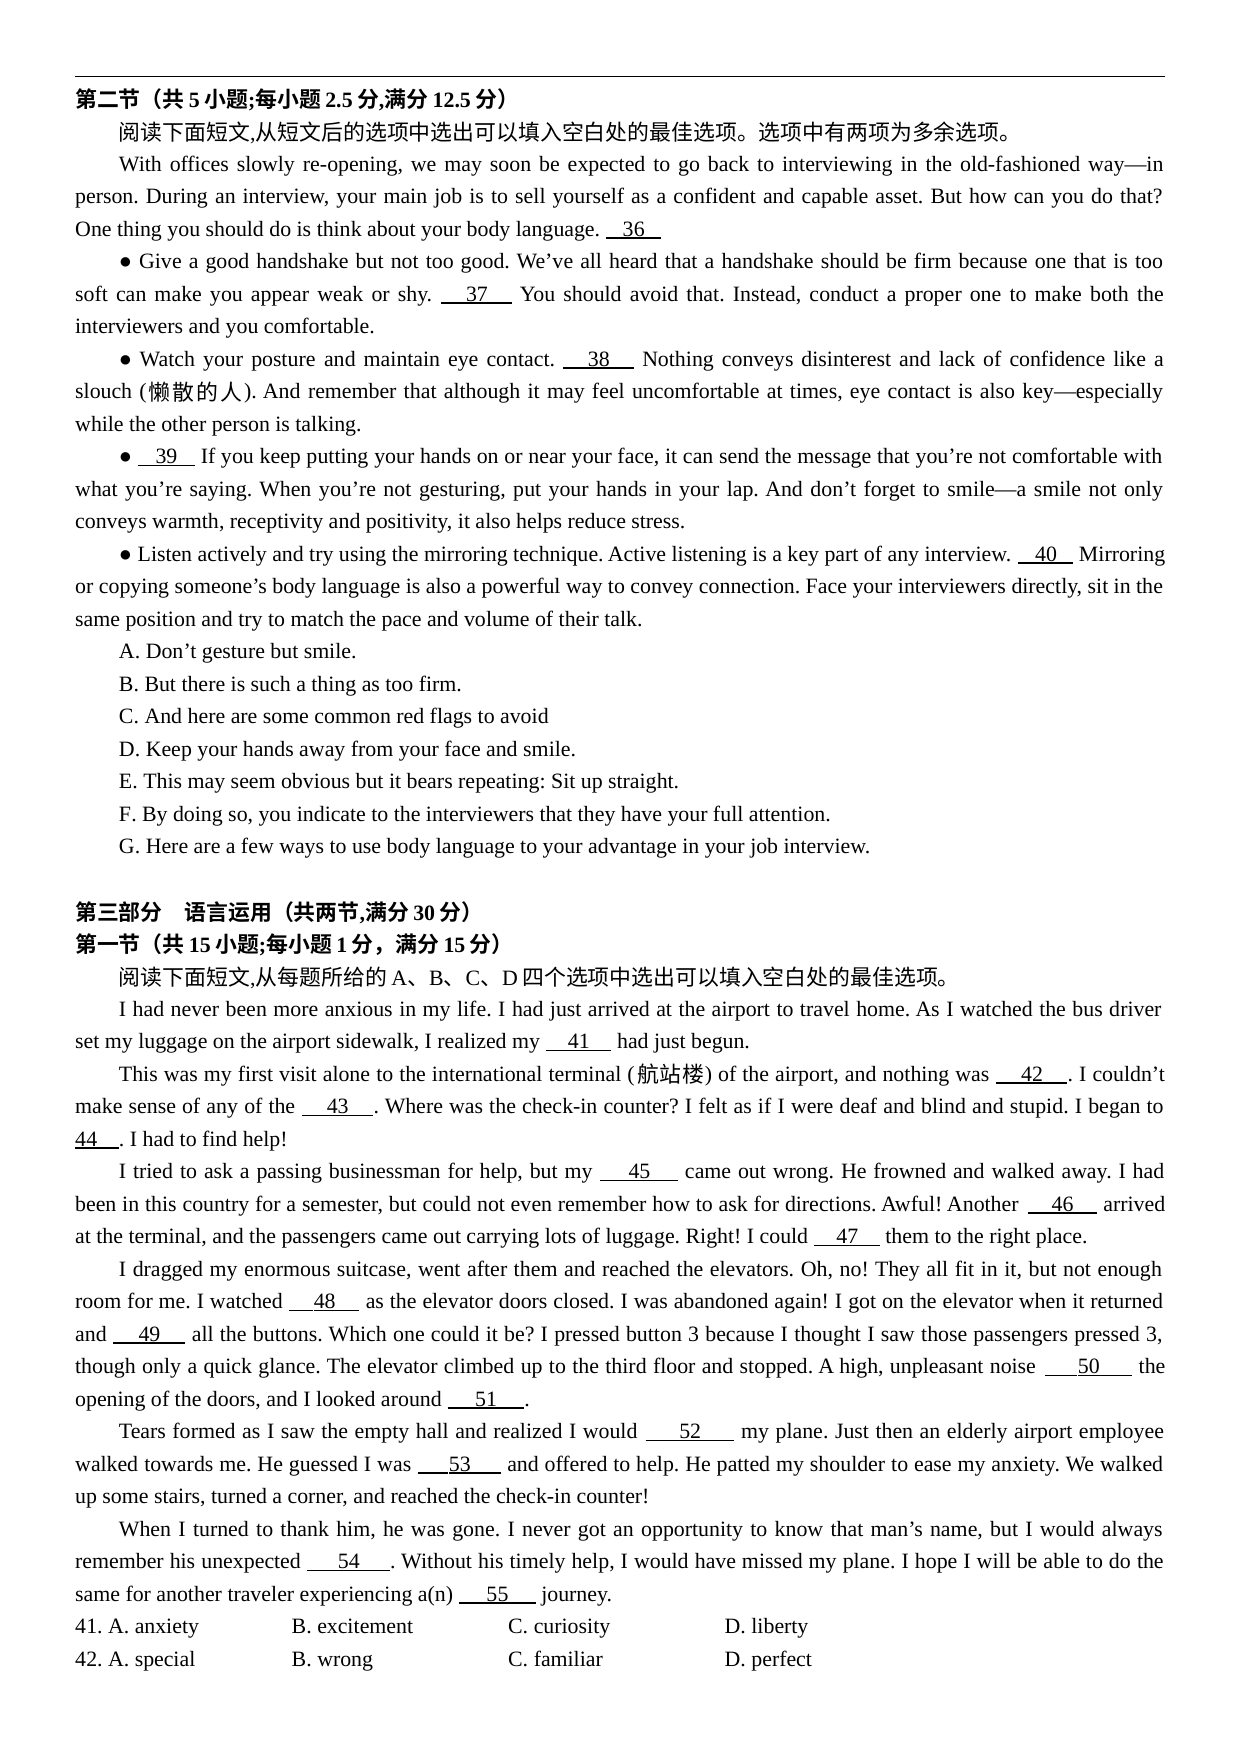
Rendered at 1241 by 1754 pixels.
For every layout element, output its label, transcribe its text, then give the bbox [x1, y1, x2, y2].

text C. And here are some common red flags to avoid [75, 699, 1165, 732]
text I dragged my enormous suitcase, went after them and reached the elevators. Oh, no! They all fit in it, but not enough room for me. I watched 48 as the elevator doors closed. I was abandoned again! I got on the elevator when it returned and 49 all the buttons. Which one could it be? I pressed button 3 because I thought I saw those passengers pressed 3, though only a quick glance. The elevator climbed up to the third floor and stopped. A high, unpleasant noise 50 the opening of the doors, and I looked around 51 . [75, 1252, 1165, 1414]
text ● 39 If you keep putting your hands on or near your face, it can send the message that you’re not comfortable with what you’re saying. When you’re not gesturing, put your hands in your lap. And don’t forget to smile—a smile not only conveys warmth, receptivity and positivity, it also helps reduce stress. [75, 439, 1165, 537]
text D. Keep your hands away from your face and smile. [75, 732, 1165, 764]
text B. But there is such a thing as too firm. [75, 667, 1165, 699]
text ● Watch your posture and maintain eye contact. 38 Nothing conveys disinterest and lack of confidence like a slouch (懒散的人). And remember that although it may feel uncomfortable at times, eye contact is also key—especially while the other person is talking. [75, 342, 1165, 439]
text With offices slowly re-opening, we may soon be expected to go back to interviewing in the old-fashioned way—in person. During an interview, your main job is to sell yourself as a confident and capable asset. But how can you do that? One thing you should do is think about your body language. 36 [75, 147, 1165, 244]
text G. Here are a few ways to use body language to your advantage in your job interview. [75, 829, 1165, 862]
text 阅读下面短文,从每题所给的A、B、C、D四个选项中选出可以填入空白处的最佳选项。 [75, 959, 1165, 992]
text F. By doing so, you indicate to the interviewers that they have your full attention. [75, 797, 1165, 829]
text 第二节（共5小题;每小题2.5分,满分12.5分） [75, 82, 1165, 114]
text A. Don’t gesture but smile. [75, 634, 1165, 667]
text ● Give a good handshake but not too good. We’ve all heard that a handshake should be firm because one that is too soft can make you appear weak or shy. 37 You should avoid that. Instead, conduct a proper one to make both the interviewers and you comfortable. [75, 244, 1165, 342]
text I had never been more anxious in my life. I had just arrived at the airport to travel home. As I watched the bus driver set my luggage on the airport sidewalk, I realized my 41 had just begun. [75, 992, 1165, 1057]
text E. This may seem obvious but it bears repeating: Sit up straight. [75, 764, 1165, 797]
text I tried to ask a passing businessman for help, but my 45 came out wrong. He frowned and walked away. I had been in this country for a semester, but could not even remember how to ask for directions. Awful! Another 46 arrived at the terminal, and the passengers came out carrying lots of luggage. Right! I could 47 them to the right place. [75, 1154, 1165, 1252]
text 42. A. special B. wrong C. familiar D. perfect [75, 1642, 1165, 1674]
text 41. A. anxiety B. excitement C. curiosity D. liberty [75, 1609, 1165, 1642]
text This was my first visit alone to the international terminal (航站楼) of the airport, and nothing was 42 . I couldn’t make sense of any of the 43 . Where was the check-in counter? I felt as if I were deaf and blind and stupid. I began to 44 . I had to find help! [75, 1057, 1165, 1154]
text Tears formed as I saw the empty hall and realized I would 52 my plane. Just then an elderly airport employee walked towards me. He guessed I was 53 and offered to help. He patted my shoulder to ease my anxiety. We walked up some stairs, turned a corner, and reached the check-in counter! [75, 1414, 1165, 1512]
text ● Listen actively and try using the mirroring technique. Active listening is a key part of any interview. 40 Mirroring or copying someone’s body language is also a powerful way to convey connection. Face your interviewers directly, sit in the same position and try to match the pace and volume of their talk. [75, 537, 1165, 634]
text When I turned to thank him, he was gone. I never got an opportunity to know that man’s name, but I would always remember his unexpected 54 . Without his timely help, I would have missed my plane. I hope I will be able to do the same for another traveler experiencing a(n) 55 journey. [75, 1512, 1165, 1609]
text 第一节（共15小题;每小题1分，满分15分） [75, 927, 1165, 959]
text 阅读下面短文,从短文后的选项中选出可以填入空白处的最佳选项。选项中有两项为多余选项。 [75, 114, 1165, 147]
subtitle 第三部分 语言运用（共两节,满分30分） [75, 894, 1165, 927]
